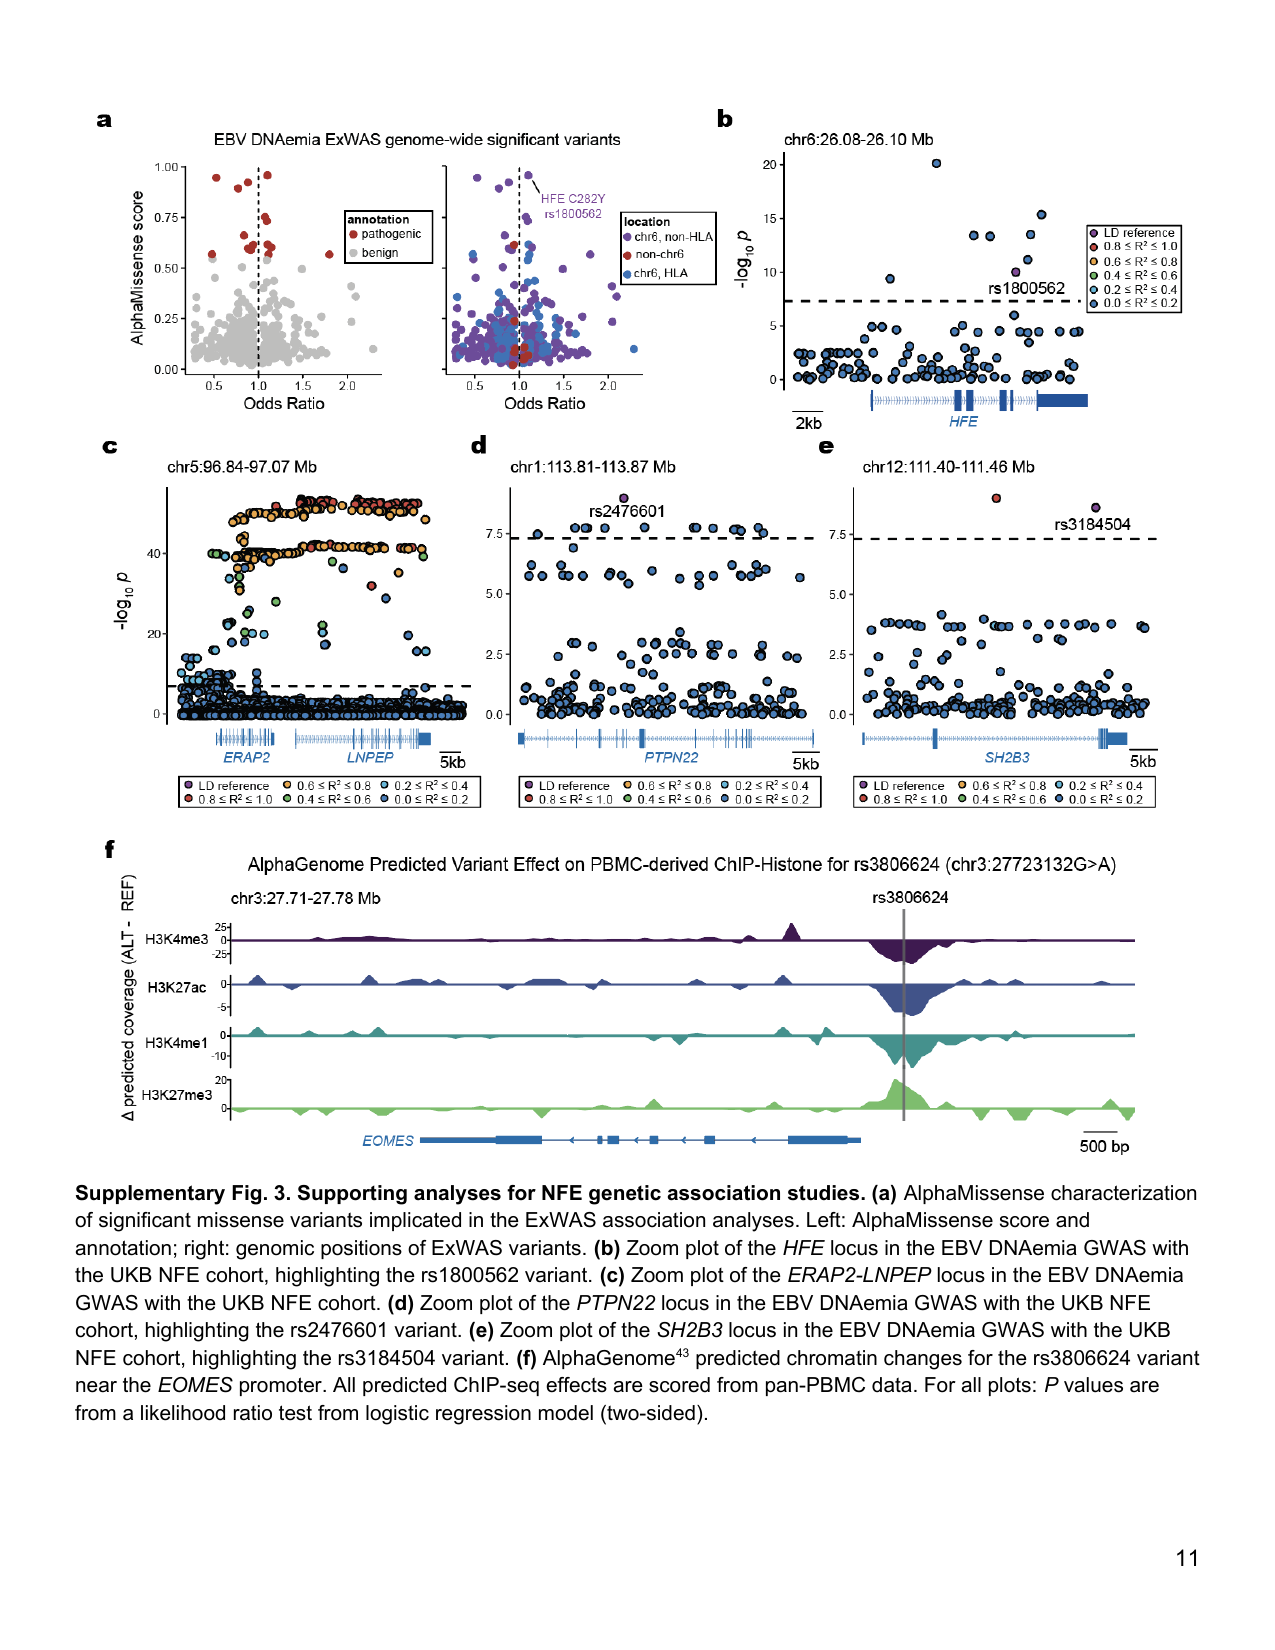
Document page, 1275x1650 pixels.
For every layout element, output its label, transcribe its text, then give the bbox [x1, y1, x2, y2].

text Supplementary Fig. 3. Supporting analyses for NFE genetic association studies. (a) AlphaMissense characterization of significant missense variants implicated in the ExWAS association analyses. Left: AlphaMissense score and annotation; right: genomic positions of ExWAS variants. (b) Zoom plot of the HFE locus in the EBV DNAemia GWAS with the UKB NFE cohort, highlighting the rs1800562 variant. (c) Zoom plot of the ERAP2-LNPEP locus in the EBV DNAemia GWAS with the UKB NFE cohort. (d) Zoom plot of the PTPN22 locus in the EBV DNAemia GWAS with the UKB NFE cohort, highlighting the rs2476601 variant. (e) Zoom plot of the SH2B3 locus in the EBV DNAemia GWAS with the UKB NFE cohort, highlighting the rs3184504 variant. (f) AlphaGenome43 predicted chromatin changes for the rs3806624 variant near the EOMES promoter. All predicted ChIP-seq effects are scored from pan-PBMC data. For all plots: P values are from a likelihood ratio test from logistic regression model (two-sided). [75, 1177, 1200, 1424]
picture [75, 100, 1200, 1177]
